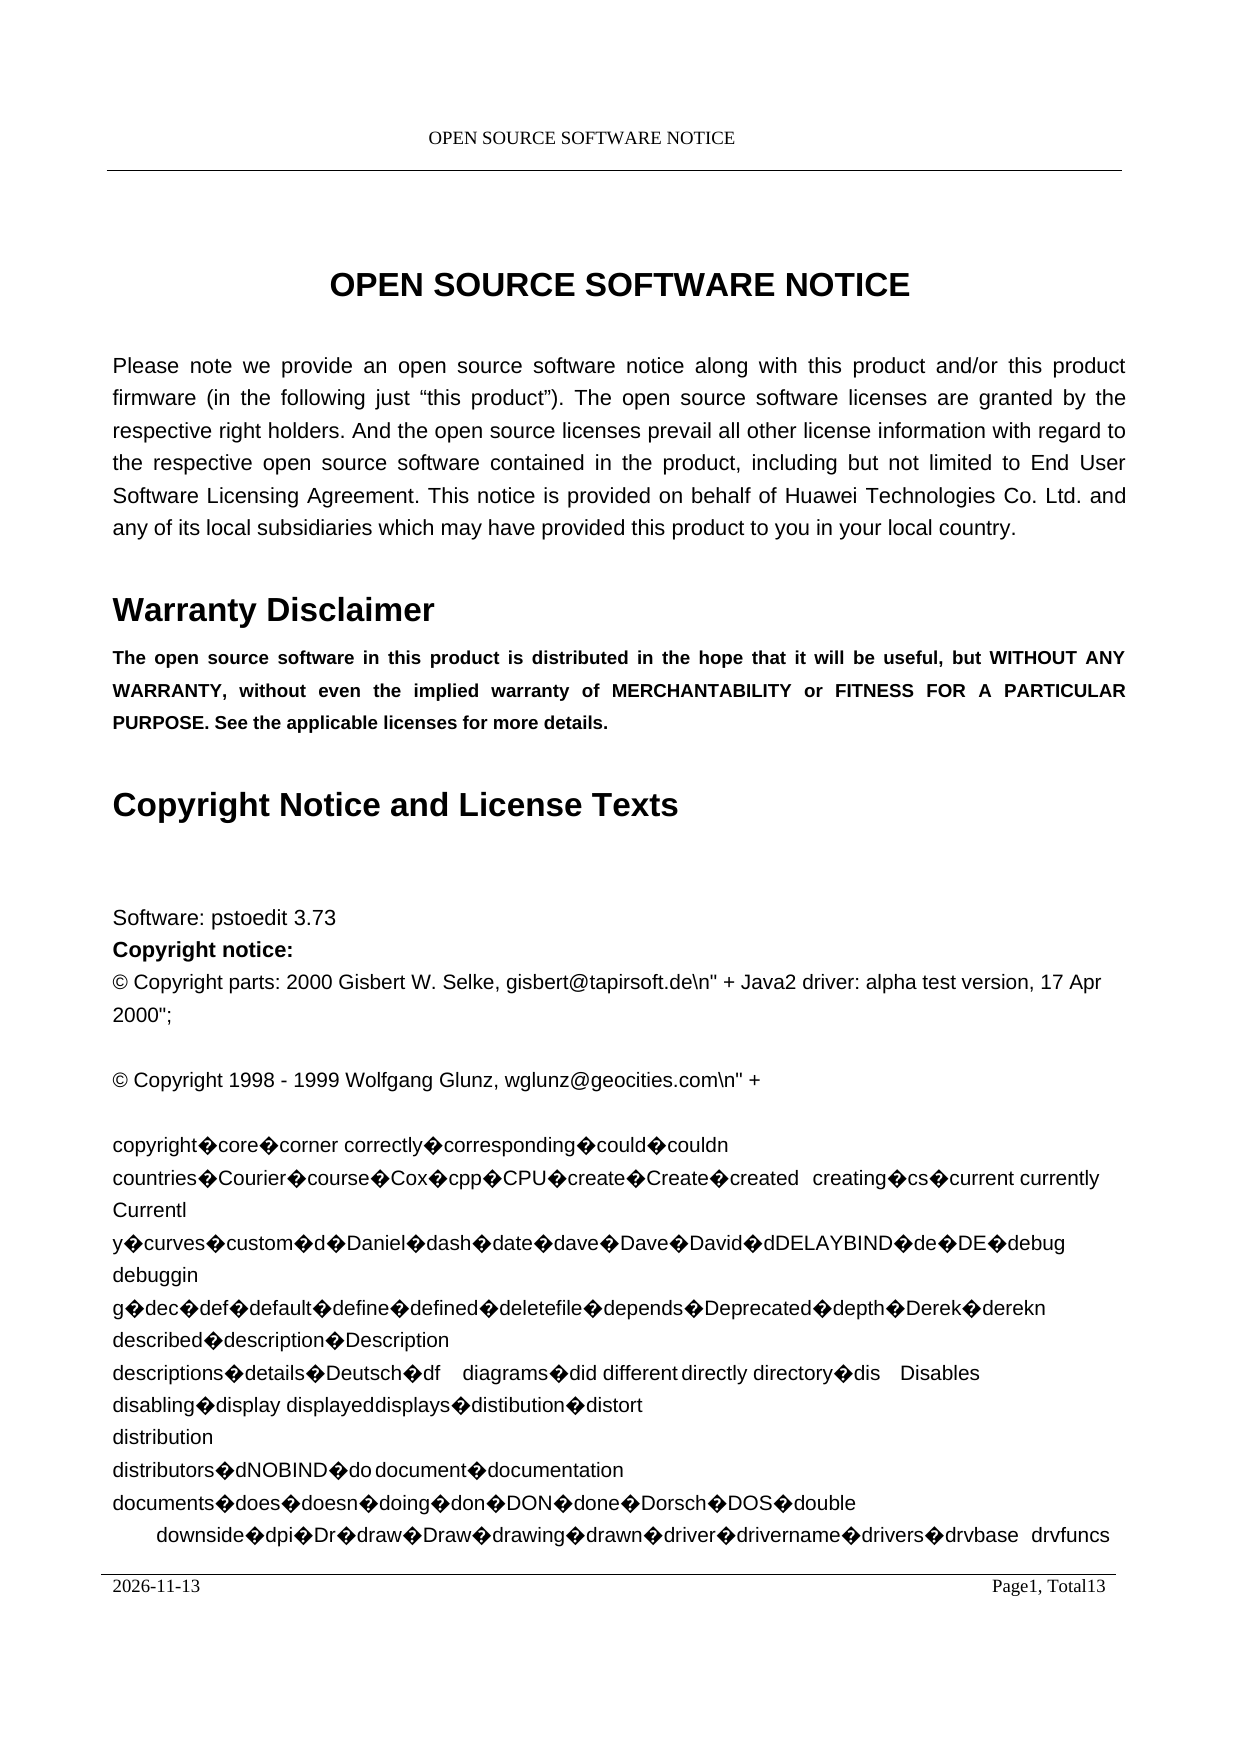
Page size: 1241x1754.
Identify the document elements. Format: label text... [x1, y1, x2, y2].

text Software: pstoedit 3.73 [112, 901, 1128, 933]
text Please note we provide an open source software notice along with this product and/or this product firmware (in the following just “this product”). The open source software licenses are granted by the respective right holders. And the open source licenses prevail all other license information with regard to the respective open source software contained in the product, including but not limited to End User Software Licensing Agreement. This notice is provided on behalf of Huawei Technologies Co. Ltd. and any of its local subsidiaries which may have provided this product to you in your local country. [112, 349, 1128, 544]
text © Copyright parts: 2000 Gisbert W. Selke, gisbert@tapirsoft.de\n" + Java2 driver: alpha test version, 17 Apr 2000"; [112, 966, 1128, 1063]
text Copyright Notice and License Texts [112, 771, 1128, 836]
text © Copyright 1998 - 1999 Wolfgang Glunz, wglunz@geocities.com\n" + [112, 1063, 1128, 1128]
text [112, 1128, 1128, 1551]
text The open source software in this product is distributed in the hope that it will be useful, but WITHOUT ANY WARRANTY, without even the implied warranty of MERCHANTABILITY or FITNESS FOR A PARTICULAR PURPOSE. See the applicable licenses for more details. [112, 641, 1128, 739]
text OPEN SOURCE SOFTWARE NOTICE [112, 251, 1128, 316]
text Copyright notice: [112, 933, 1128, 966]
text Warranty Disclaimer [112, 576, 1128, 641]
